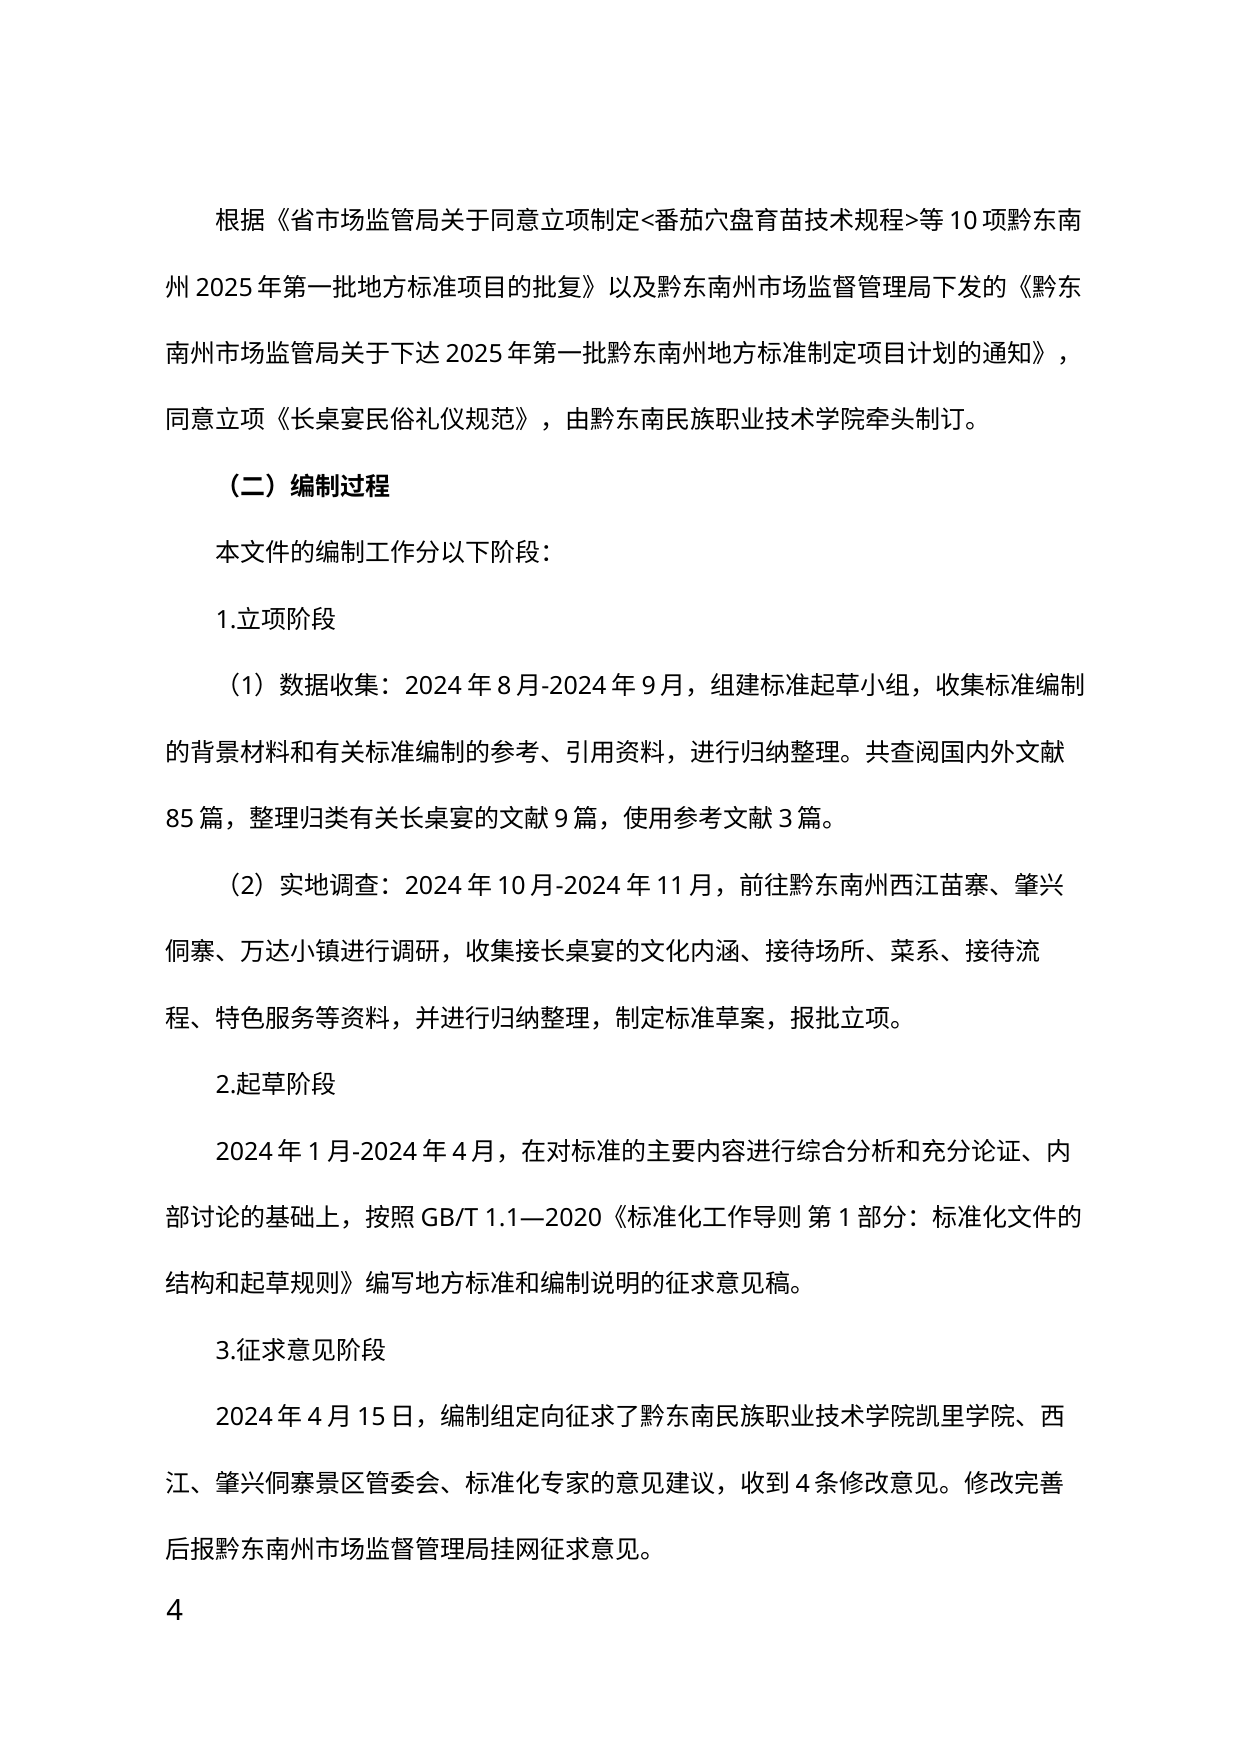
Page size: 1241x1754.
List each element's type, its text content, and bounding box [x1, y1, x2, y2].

text （1）数据收集：2024年8月-2024年9月，组建标准起草小组，收集标准编制的背景材料和有关标准编制的参考、引用资料，进行归纳整理。共查阅国内外文献85篇，整理归类有关长桌宴的文献9篇，使用参考文献3篇。 [165, 651, 1087, 850]
text 根据《省市场监管局关于同意立项制定<番茄穴盘育苗技术规程>等10项黔东南州2025年第一批地方标准项目的批复》以及黔东南州市场监督管理局下发的《黔东南州市场监管局关于下达2025年第一批黔东南州地方标准制定项目计划的通知》，同意立项《长桌宴民俗礼仪规范》，由黔东南民族职业技术学院牵头制订。 [165, 185, 1087, 451]
text 本文件的编制工作分以下阶段： [165, 518, 1087, 584]
text （二）编制过程 [165, 451, 1087, 518]
text 2.起草阶段 [165, 1049, 1087, 1116]
text 2024年1月-2024年4月，在对标准的主要内容进行综合分析和充分论证、内部讨论的基础上，按照GB/T 1.1—2020《标准化工作导则 第1部分：标准化文件的结构和起草规则》编写地方标准和编制说明的征求意见稿。 [165, 1116, 1087, 1315]
text 3.征求意见阶段 [165, 1315, 1087, 1382]
text （2）实地调查：2024年10月-2024年11月，前往黔东南州西江苗寨、肇兴侗寨、万达小镇进行调研，收集接长桌宴的文化内涵、接待场所、菜系、接待流程、特色服务等资料，并进行归纳整理，制定标准草案，报批立项。 [165, 850, 1087, 1049]
text 2024年4月15日，编制组定向征求了黔东南民族职业技术学院凯里学院、西江、肇兴侗寨景区管委会、标准化专家的意见建议，收到4条修改意见。修改完善后报黔东南州市场监督管理局挂网征求意见。 [165, 1382, 1087, 1581]
text 1.立项阶段 [165, 584, 1087, 651]
